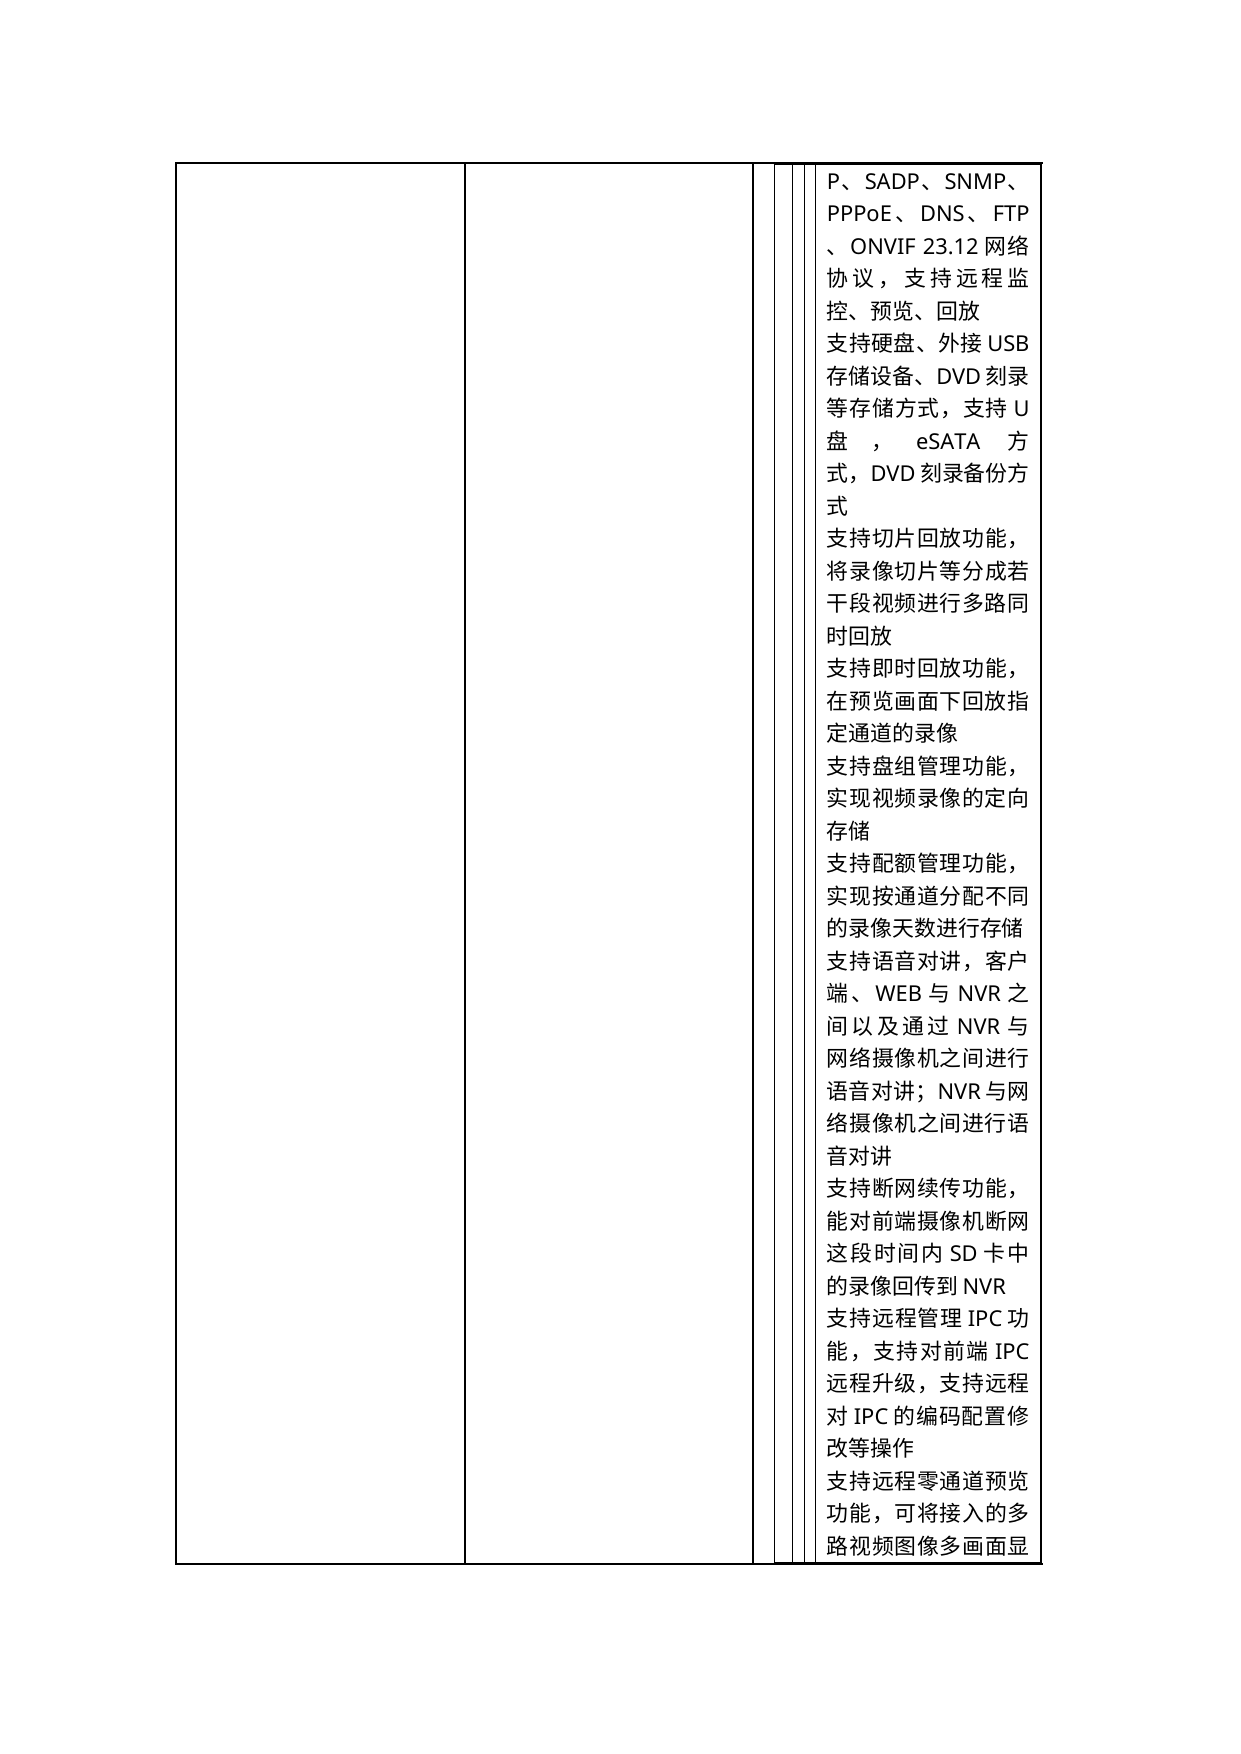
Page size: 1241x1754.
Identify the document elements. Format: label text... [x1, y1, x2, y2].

table_cell [775, 165, 792, 1562]
table_cell [805, 165, 815, 1562]
table_cell [793, 165, 804, 1562]
table_cell [754, 164, 774, 1563]
table_cell [466, 164, 752, 1563]
table_cell [816, 165, 1040, 1562]
table_cell 1 [177, 164, 464, 1563]
